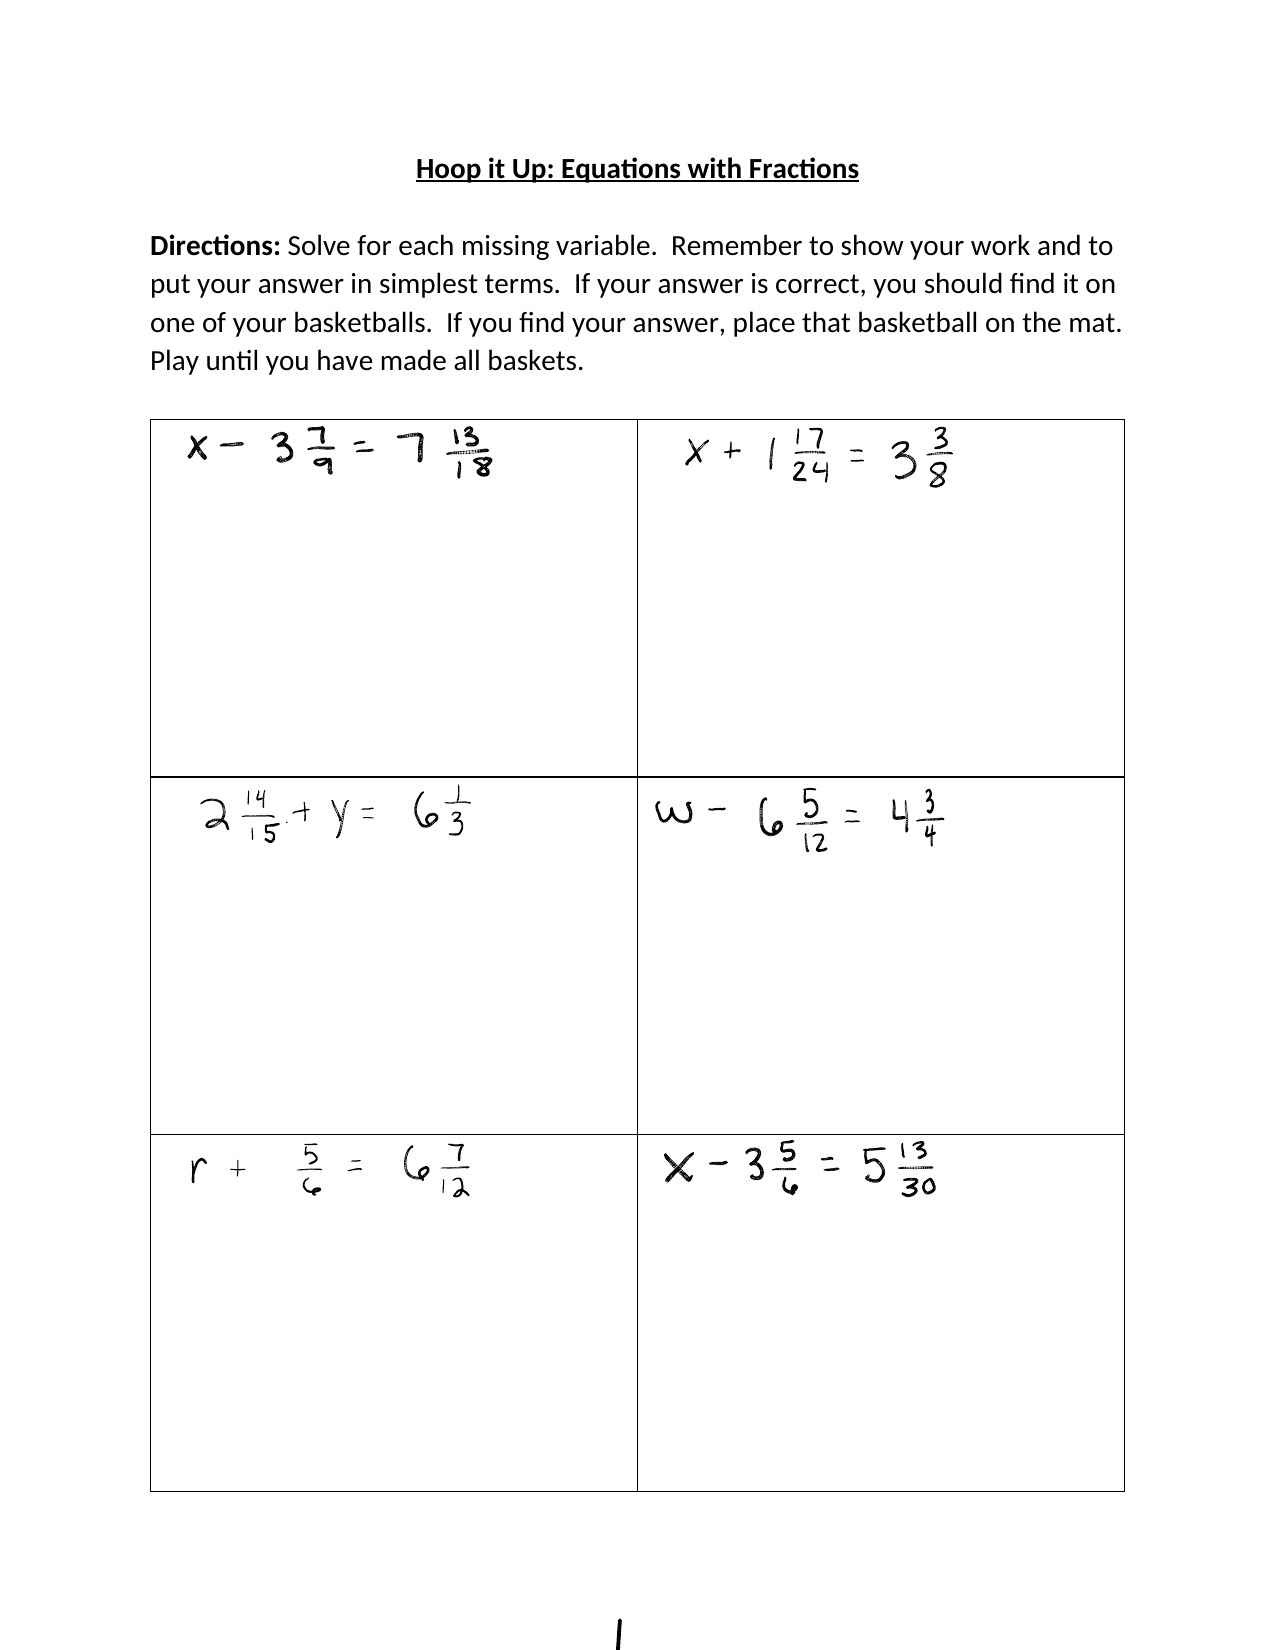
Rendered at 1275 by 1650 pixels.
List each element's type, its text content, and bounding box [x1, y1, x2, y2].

text Directions: Solve for each missing variable. Remember to show your work and to put your answer in simplest terms. If your answer is correct, you should find it on one of your basketballs. If you find your answer, place that basketball on the mat. Play until you have made all baskets. [150, 227, 1125, 378]
table_cell [638, 1135, 1124, 1491]
table_header [638, 420, 1124, 776]
table_cell [151, 1135, 637, 1491]
table_cell [638, 778, 1124, 1134]
table_cell [151, 778, 637, 1134]
text Hoop it Up: Equations with Fractions [150, 150, 1125, 186]
table_header [151, 420, 637, 776]
